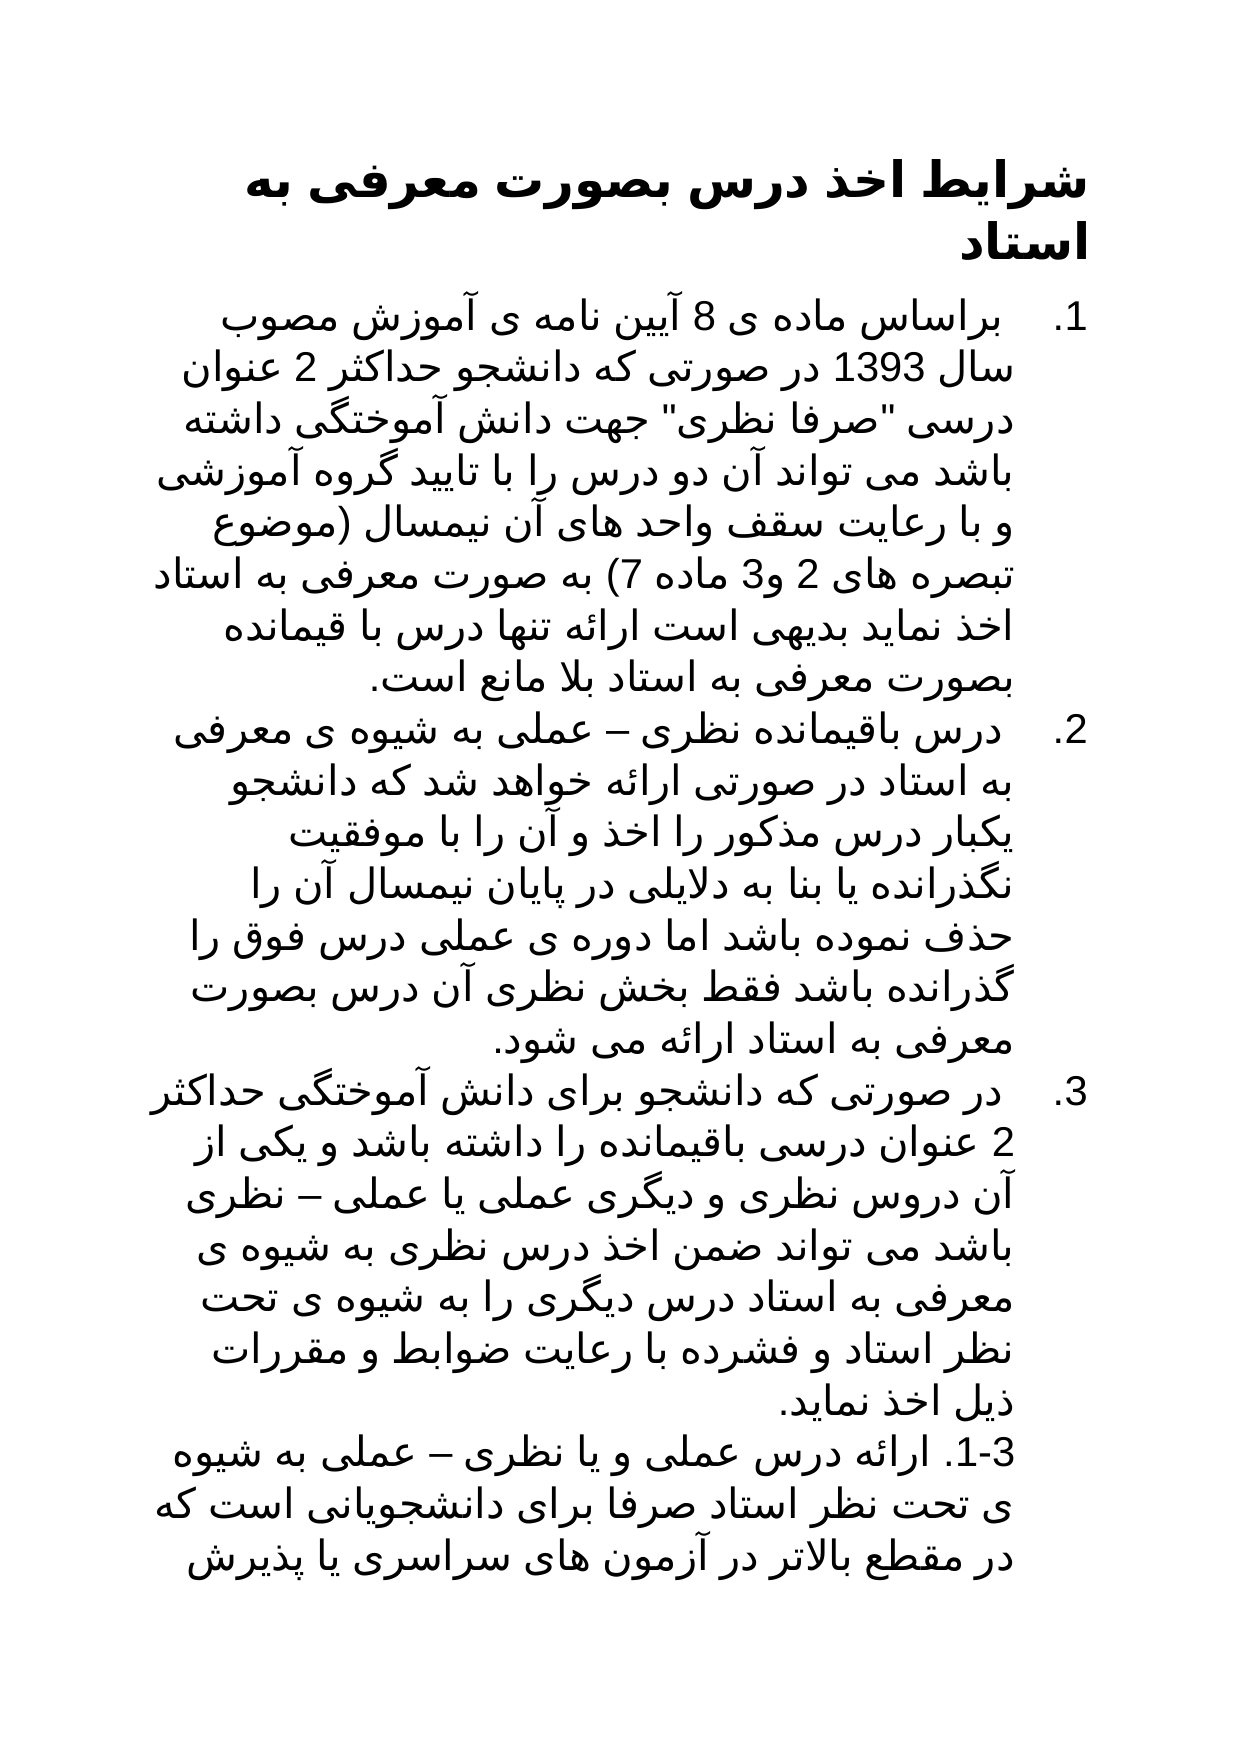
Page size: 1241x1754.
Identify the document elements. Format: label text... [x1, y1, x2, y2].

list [150, 1427, 1015, 1579]
list درس باقیمانده نظری – عملی به شیوه ی معرفی به استاد در صورتی ارائه خواهد شد که دانشجو یکبار درس مذکور را اخذ و آن را با موفقیت نگذرانده یا بنا به دلایلی در پایان نیمسال آن را حذف نموده باشد اما دوره ی عملی درس فوق را گذرانده باشد فقط بخش نظری آن درس بصورت معرفی به استاد ارائه می شود. [150, 704, 1053, 1062]
list براساس ماده ی 8 آیین نامه ی آموزش مصوب سال 1393 در صورتی که دانشجو حداکثر 2 عنوان درسی "صرفا نظری" جهت دانش آموختگی داشته باشد می تواند آن دو درس را با تایید گروه آموزشی و با رعایت سقف واحد های آن نیمسال (موضوع تبصره های 2 و3 ماده 7) به صورت معرفی به استاد اخذ نماید بدیهی است ارائه تنها درس با قیمانده بصورت معرفی به استاد بلا مانع است. [150, 291, 1053, 700]
text شرایط اخذ درس بصورت معرفی به استاد [150, 150, 1090, 269]
list در صورتی که دانشجو برای دانش آموختگی حداکثر 2 عنوان درسی باقیمانده را داشته باشد و یکی از آن دروس نظری و دیگری عملی یا عملی – نظری باشد می تواند ضمن اخذ درس نظری به شیوه ی معرفی به استاد درس دیگری را به شیوه ی تحت نظر استاد و فشرده با رعایت ضوابط و مقررات ذیل اخذ نماید. [150, 1066, 1053, 1424]
